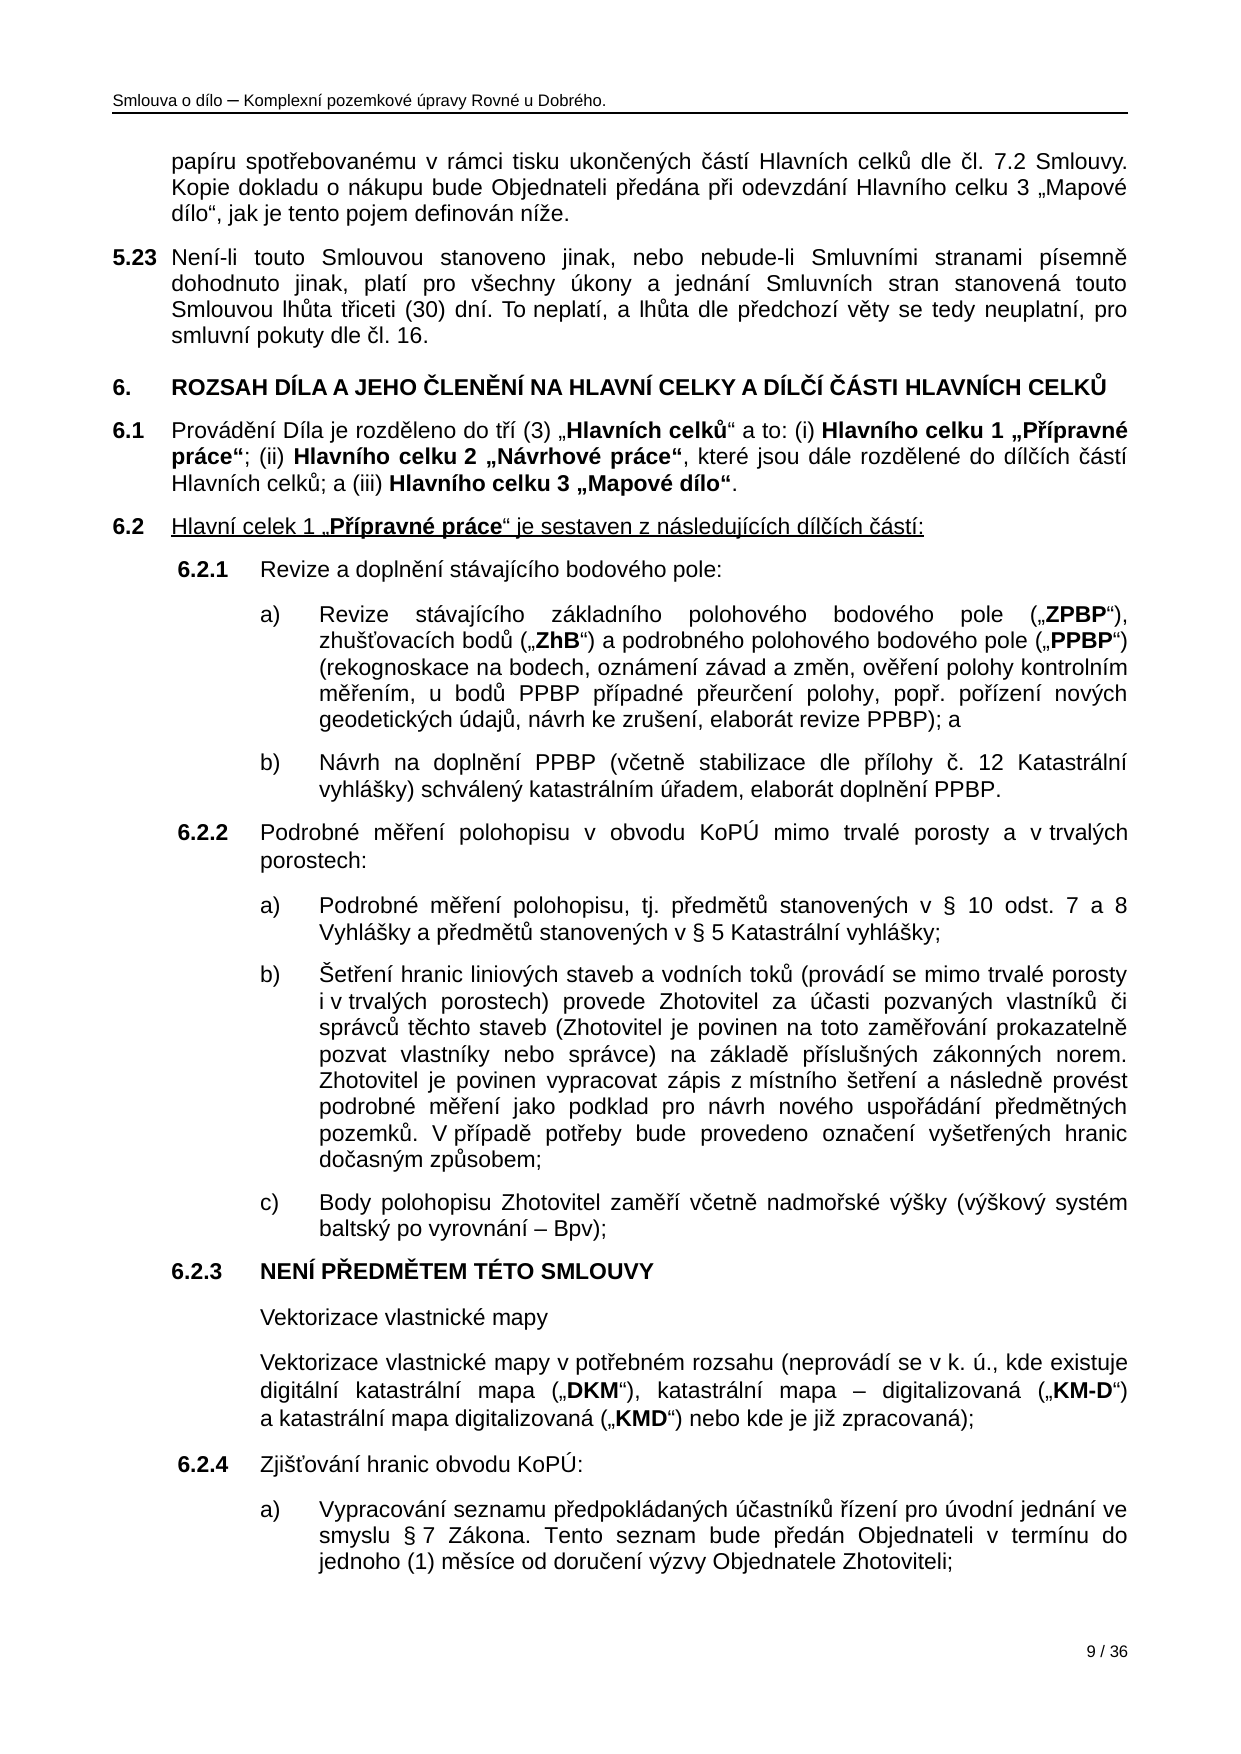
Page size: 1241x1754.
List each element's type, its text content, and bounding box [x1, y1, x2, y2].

text NENÍ PŘEDMĚTEM TÉTO SMLOUVY [171, 1258, 1128, 1285]
list Body polohopisu Zhotovitel zaměří včetně nadmořské výšky (výškový systém baltský po vyrovnání – Bpv); [260, 1189, 1128, 1242]
text Provádění Díla je rozděleno do tří (3) „Hlavních celků“ a to: (i) Hlavního celku 1 „Přípravné práce“; (ii) Hlavního celku 2 „Návrhové práce“, které jsou dále rozdělené do dílčích částí Hlavních celků; a (iii) Hlavního celku 3 „Mapové dílo“. [112, 417, 1128, 496]
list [171, 148, 1128, 227]
text Rozsah díla a jeho členění na hlavní celky a dílčí části Hlavních celků [112, 374, 1128, 400]
list Revize stávajícího základního polohového bodového pole („ZPBP“), zhušťovacích bodů („ZhB“) a podrobného polohového bodového pole („PPBP“) (rekognoskace na bodech, oznámení závad a změn, ověření polohy kontrolním měřením, u bodů PPBP případné přeurčení polohy, popř. pořízení nových geodetických údajů, návrh ke zrušení, elaborát revize PPBP); a [260, 601, 1128, 732]
text Hlavní celek 1 „Přípravné práce“ je sestaven z následujících dílčích částí: [112, 513, 1128, 539]
list Návrh na doplnění PPBP (včetně stabilizace dle přílohy č. 12 Katastrální vyhlášky) schválený katastrálním úřadem, elaborát doplnění PPBP. [260, 749, 1128, 802]
text Zjišťování hranic obvodu KoPÚ: [177, 1451, 1128, 1477]
list Vektorizace vlastnické mapy [260, 1303, 1128, 1330]
list Šetření hranic liniových staveb a vodních toků (provádí se mimo trvalé porosty i v trvalých porostech) provede Zhotovitel za účasti pozvaných vlastníků či správců těchto staveb (Zhotovitel je povinen na toto zaměřování prokazatelně pozvat vlastníky nebo správce) na základě příslušných zákonných norem. Zhotovitel je povinen vypracovat zápis z místního šetření a následně provést podrobné měření jako podklad pro návrh nového uspořádání předmětných pozemků. V případě potřeby bude provedeno označení vyšetřených hranic dočasným způsobem; [260, 961, 1128, 1172]
list Vektorizace vlastnické mapy v potřebném rozsahu (neprovádí se v k. ú., kde existuje digitální katastrální mapa („DKM“), katastrální mapa – digitalizovaná („KM-D“) a katastrální mapa digitalizovaná („KMD“) nebo kde je již zpracovaná); [260, 1348, 1128, 1432]
text Podrobné měření polohopisu v obvodu KoPÚ mimo trvalé porosty a v trvalých porostech: [177, 818, 1128, 873]
text Revize a doplnění stávajícího bodového pole: [177, 556, 1128, 582]
list Podrobné měření polohopisu, tj. předmětů stanovených v § 10 odst. 7 a 8 Vyhlášky a předmětů stanovených v § 5 Katastrální vyhlášky; [260, 892, 1128, 945]
text Není-li touto Smlouvou stanoveno jinak, nebo nebude-li Smluvními stranami písemně dohodnuto jinak, platí pro všechny úkony a jednání Smluvních stran stanovená touto Smlouvou lhůta třiceti (30) dní. To neplatí, a lhůta dle předchozí věty se tedy neuplatní, pro smluvní pokuty dle čl. 16. [112, 243, 1128, 349]
list Vypracování seznamu předpokládaných účastníků řízení pro úvodní jednání ve smyslu § 7 Zákona. Tento seznam bude předán Objednateli v termínu do jednoho (1) měsíce od doručení výzvy Objednatele Zhotoviteli; [260, 1496, 1128, 1575]
